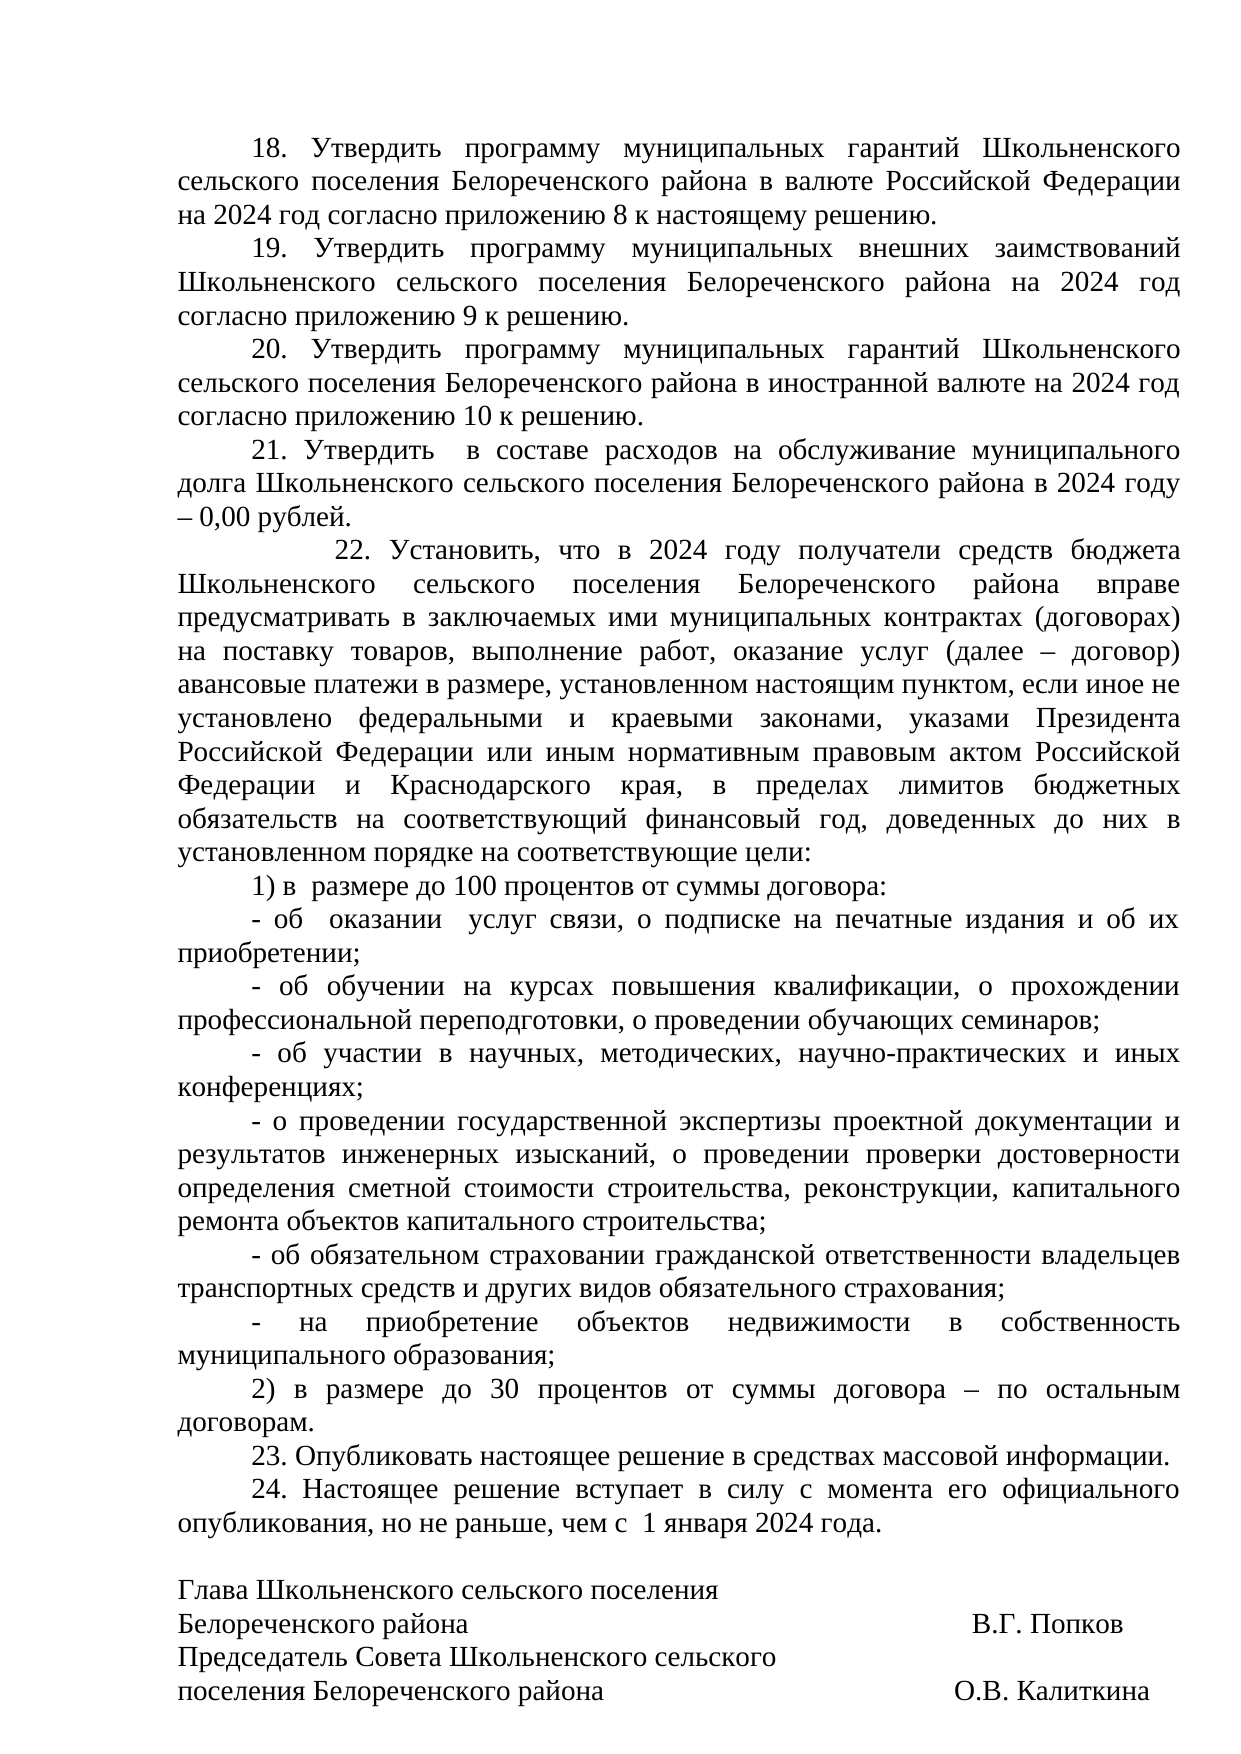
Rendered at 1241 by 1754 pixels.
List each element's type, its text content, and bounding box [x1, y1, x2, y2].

text 24. Настоящее решение вступает в силу с момента его официального опубликования, но не раньше, чем с 1 января 2024 года. [177, 1472, 1181, 1539]
text Белореченского района В.Г. Попков [177, 1606, 1181, 1639]
text 20. Утвердить программу муниципальных гарантий Школьненского сельского поселения Белореченского района в иностранной валюте на 2024 год согласно приложению 10 к решению. [177, 331, 1181, 432]
text - об участии в научных, методических, научно-практических и иных конференциях; [177, 1036, 1181, 1103]
text - об обучении на курсах повышения квалификации, о прохождении профессиональной переподготовки, о проведении обучающих семинаров; [177, 968, 1181, 1036]
text - на приобретение объектов недвижимости в собственность муниципального образования; [177, 1304, 1181, 1371]
text 18. Утвердить программу муниципальных гарантий Школьненского сельского поселения Белореченского района в валюте Российской Федерации на 2024 год согласно приложению 8 к настоящему решению. [177, 130, 1181, 231]
text 19. Утвердить программу муниципальных внешних заимствований Школьненского сельского поселения Белореченского района на 2024 год согласно приложению 9 к решению. [177, 231, 1181, 331]
text Председатель Совета Школьненского сельского [177, 1639, 1181, 1673]
text Глава Школьненского сельского поселения [177, 1572, 1181, 1606]
text 1) в размере до 100 процентов от суммы договора: [177, 868, 1181, 901]
text - о проведении государственной экспертизы проектной документации и результатов инженерных изысканий, о проведении проверки достоверности определения сметной стоимости строительства, реконструкции, капитального ремонта объектов капитального строительства; [177, 1103, 1181, 1237]
text 22. Установить, что в 2024 году получатели средств бюджета Школьненского сельского поселения Белореченского района вправе предусматривать в заключаемых ими муниципальных контрактах (договорах) на поставку товаров, выполнение работ, оказание услуг (далее – договор) авансовые платежи в размере, установленном настоящим пунктом, если иное не установлено федеральными и краевыми законами, указами Президента Российской Федерации или иным нормативным правовым актом Российской Федерации и Краснодарского края, в пределах лимитов бюджетных обязательств на соответствующий финансовый год, доведенных до них в установленном порядке на соответствующие цели: [177, 532, 1181, 868]
text 23. Опубликовать настоящее решение в средствах массовой информации. [177, 1438, 1181, 1472]
text 2) в размере до 30 процентов от суммы договора – по остальным договорам. [177, 1371, 1181, 1438]
text - об оказании услуг связи, о подписке на печатные издания и об их приобретении; [177, 901, 1181, 968]
text поселения Белореченского района О.В. Калиткина [177, 1673, 1181, 1706]
text 21. Утвердить в составе расходов на обслуживание муниципального долга Школьненского сельского поселения Белореченского района в 2024 году – 0,00 рублей. [177, 432, 1181, 532]
text - об обязательном страховании гражданской ответственности владельцев транспортных средств и других видов обязательного страхования; [177, 1237, 1181, 1304]
